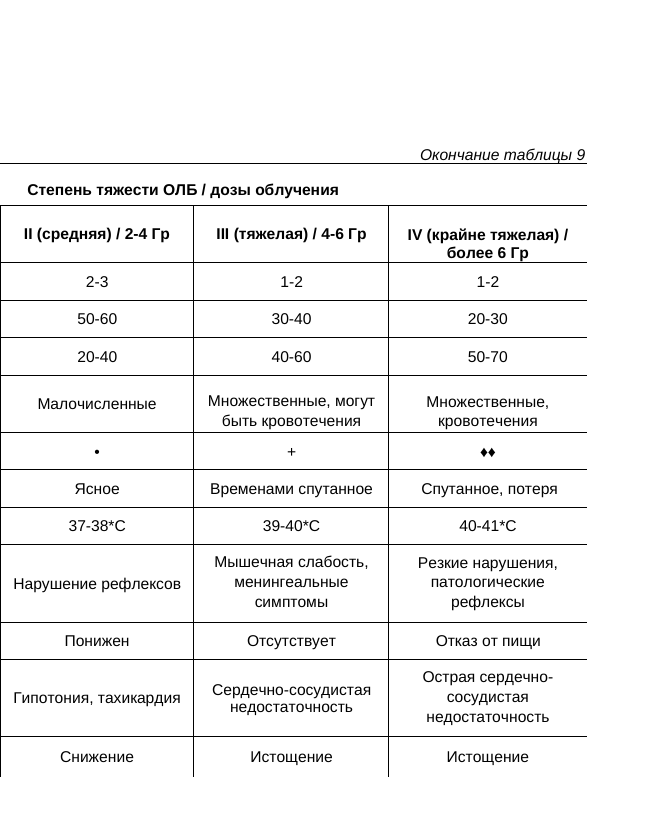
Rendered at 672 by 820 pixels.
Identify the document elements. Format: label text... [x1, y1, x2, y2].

table_cell Временами спутанное [194, 470, 388, 507]
table_cell ♦♦ [389, 433, 587, 469]
table_header IV (крайне тяжелая) / более 6 Гр [389, 206, 587, 262]
table_cell 50-60 [1, 301, 193, 337]
text Окончание таблицы 9 [0, 145, 587, 163]
table_cell Острая сердечно-сосудистая недостаточность [389, 660, 587, 736]
table_cell 20-40 [1, 338, 193, 375]
table_cell 50-70 [389, 338, 587, 375]
table_cell Гипотония, тахикардия [1, 660, 193, 736]
table_cell Истощение [194, 737, 388, 777]
table_cell 40-60 [194, 338, 388, 375]
table_cell Малочисленные [1, 376, 193, 432]
table_cell + [194, 433, 388, 469]
table_cell Множественные, кровотечения [389, 376, 587, 432]
table_cell Истощение [389, 737, 587, 777]
table_cell Снижение [1, 737, 193, 777]
table_cell Нарушение рефлексов [1, 545, 193, 622]
text Степень тяжести ОЛБ / дозы облучения [0, 181, 587, 199]
table_cell 39-40*С [194, 508, 388, 544]
table_cell 37-38*С [1, 508, 193, 544]
table_cell Множественные, могут быть кровотечения [194, 376, 388, 432]
table_cell Сердечно-сосудистая недостаточность [194, 660, 388, 736]
table_cell Ясное [1, 470, 193, 507]
table_cell Отсутствует [194, 623, 388, 659]
table_cell 40-41*С [389, 508, 587, 544]
table_cell Мышечная слабость, менингеальные симптомы [194, 545, 388, 622]
table_cell Понижен [1, 623, 193, 659]
table_cell Спутанное, потеря [389, 470, 587, 507]
table_cell Резкие нарушения, патологические рефлексы [389, 545, 587, 622]
table_header III (тяжелая) / 4-6 Гр [194, 206, 388, 262]
table_cell 1-2 [194, 263, 388, 300]
table_cell 1-2 [389, 263, 587, 300]
table_header II (средняя) / 2-4 Гр [1, 206, 193, 262]
table_cell 2-3 [1, 263, 193, 300]
table_cell 30-40 [194, 301, 388, 337]
table_cell • [1, 433, 193, 469]
table_cell Отказ от пищи [389, 623, 587, 659]
table_cell 20-30 [389, 301, 587, 337]
